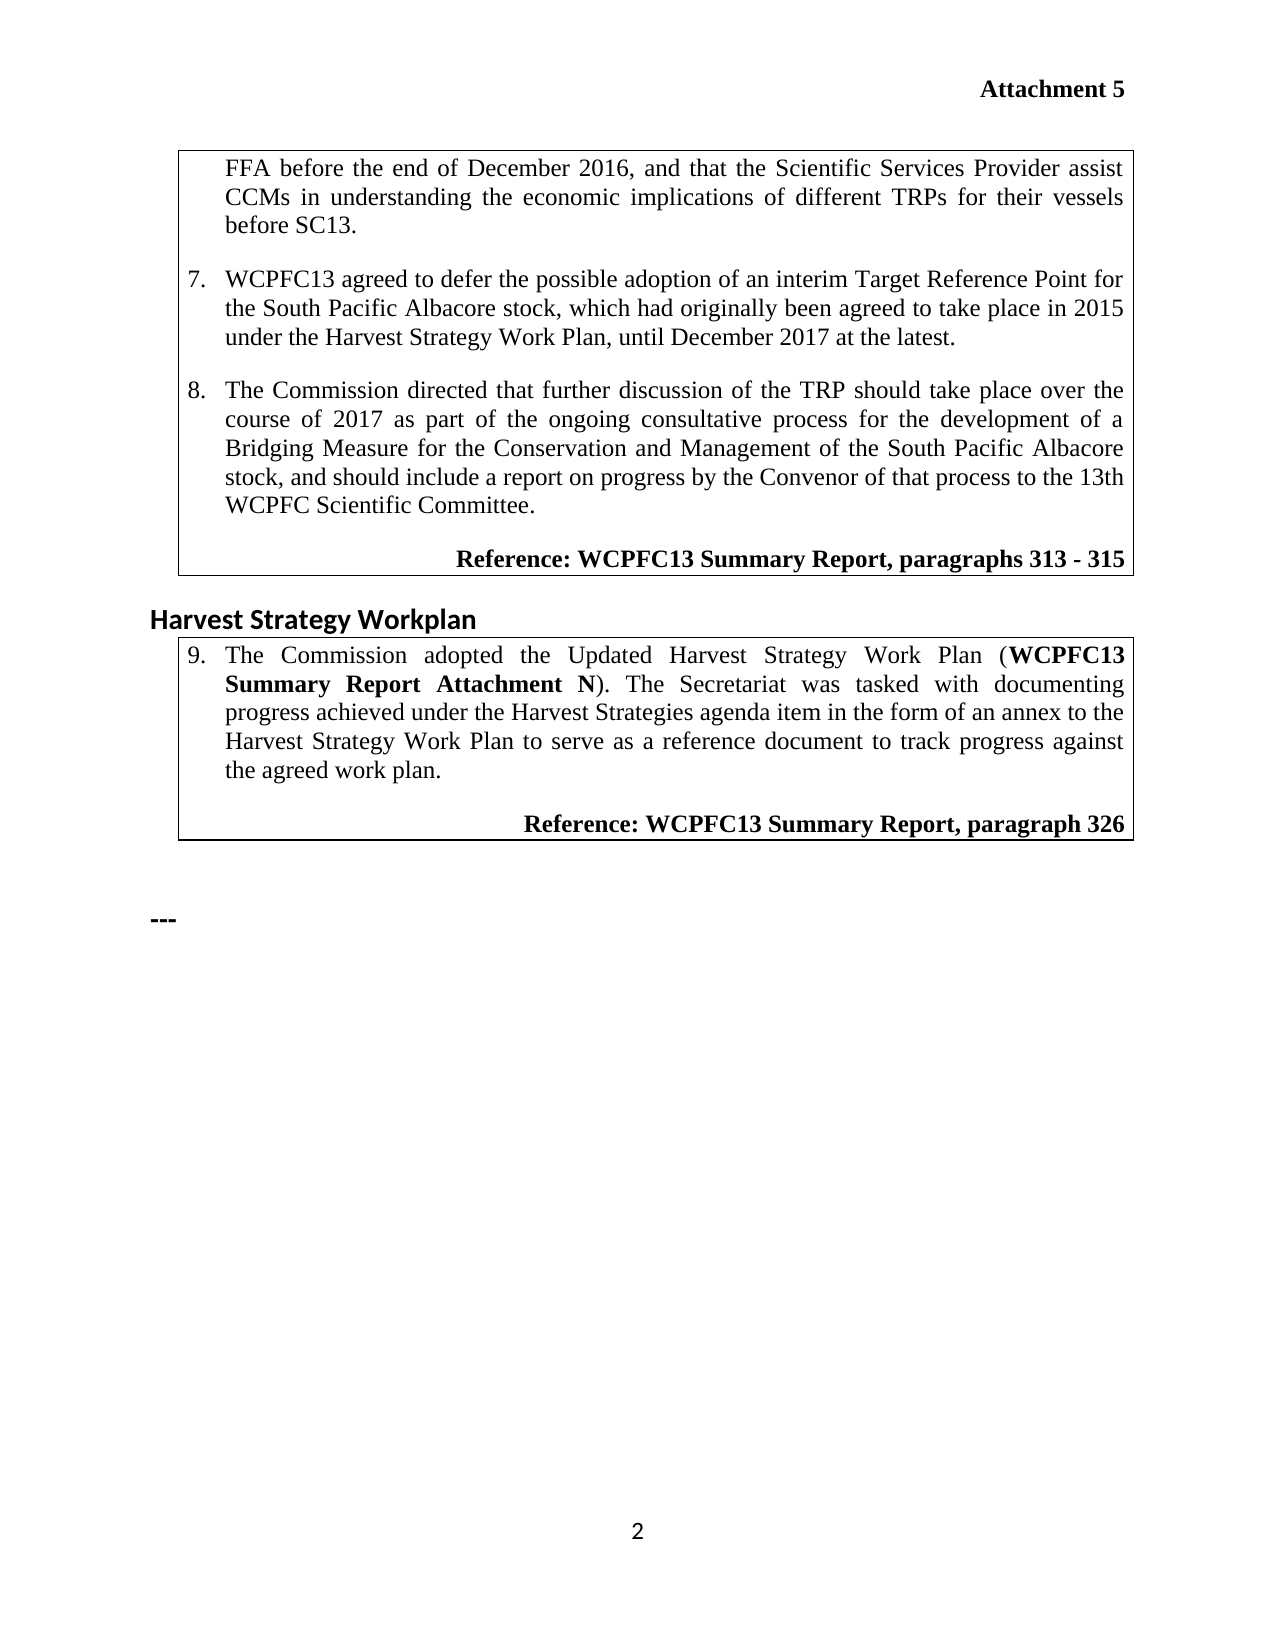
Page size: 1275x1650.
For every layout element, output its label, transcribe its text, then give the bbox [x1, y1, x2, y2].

text Reference: WCPFC13 Summary Report, paragraph 326 [179, 806, 1133, 839]
list The Commission adopted the Updated Harvest Strategy Work Plan (WCPFC13 Summary Report Attachment N). The Secretariat was tasked with documenting progress achieved under the Harvest Strategies agenda item in the form of an annex to the Harvest Strategy Work Plan to serve as a reference document to track progress against the agreed work plan. [179, 638, 1133, 784]
list The Commission directed that further discussion of the TRP should take place over the course of 2017 as part of the ongoing consultative process for the development of a Bridging Measure for the Conservation and Management of the South Pacific Albacore stock, and should include a report on progress by the Convenor of that process to the 13th WCPFC Scientific Committee. [179, 372, 1133, 519]
text --- [150, 901, 1125, 937]
list WCPFC13 agreed to defer the possible adoption of an interim Target Reference Point for the South Pacific Albacore stock, which had originally been agreed to take place in 2015 under the Harvest Strategy Work Plan, until December 2017 at the latest. [179, 261, 1133, 351]
text Harvest Strategy Workplan [150, 601, 1125, 637]
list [179, 151, 1133, 239]
text Reference: WCPFC13 Summary Report, paragraphs 313 - 315 [179, 541, 1133, 575]
